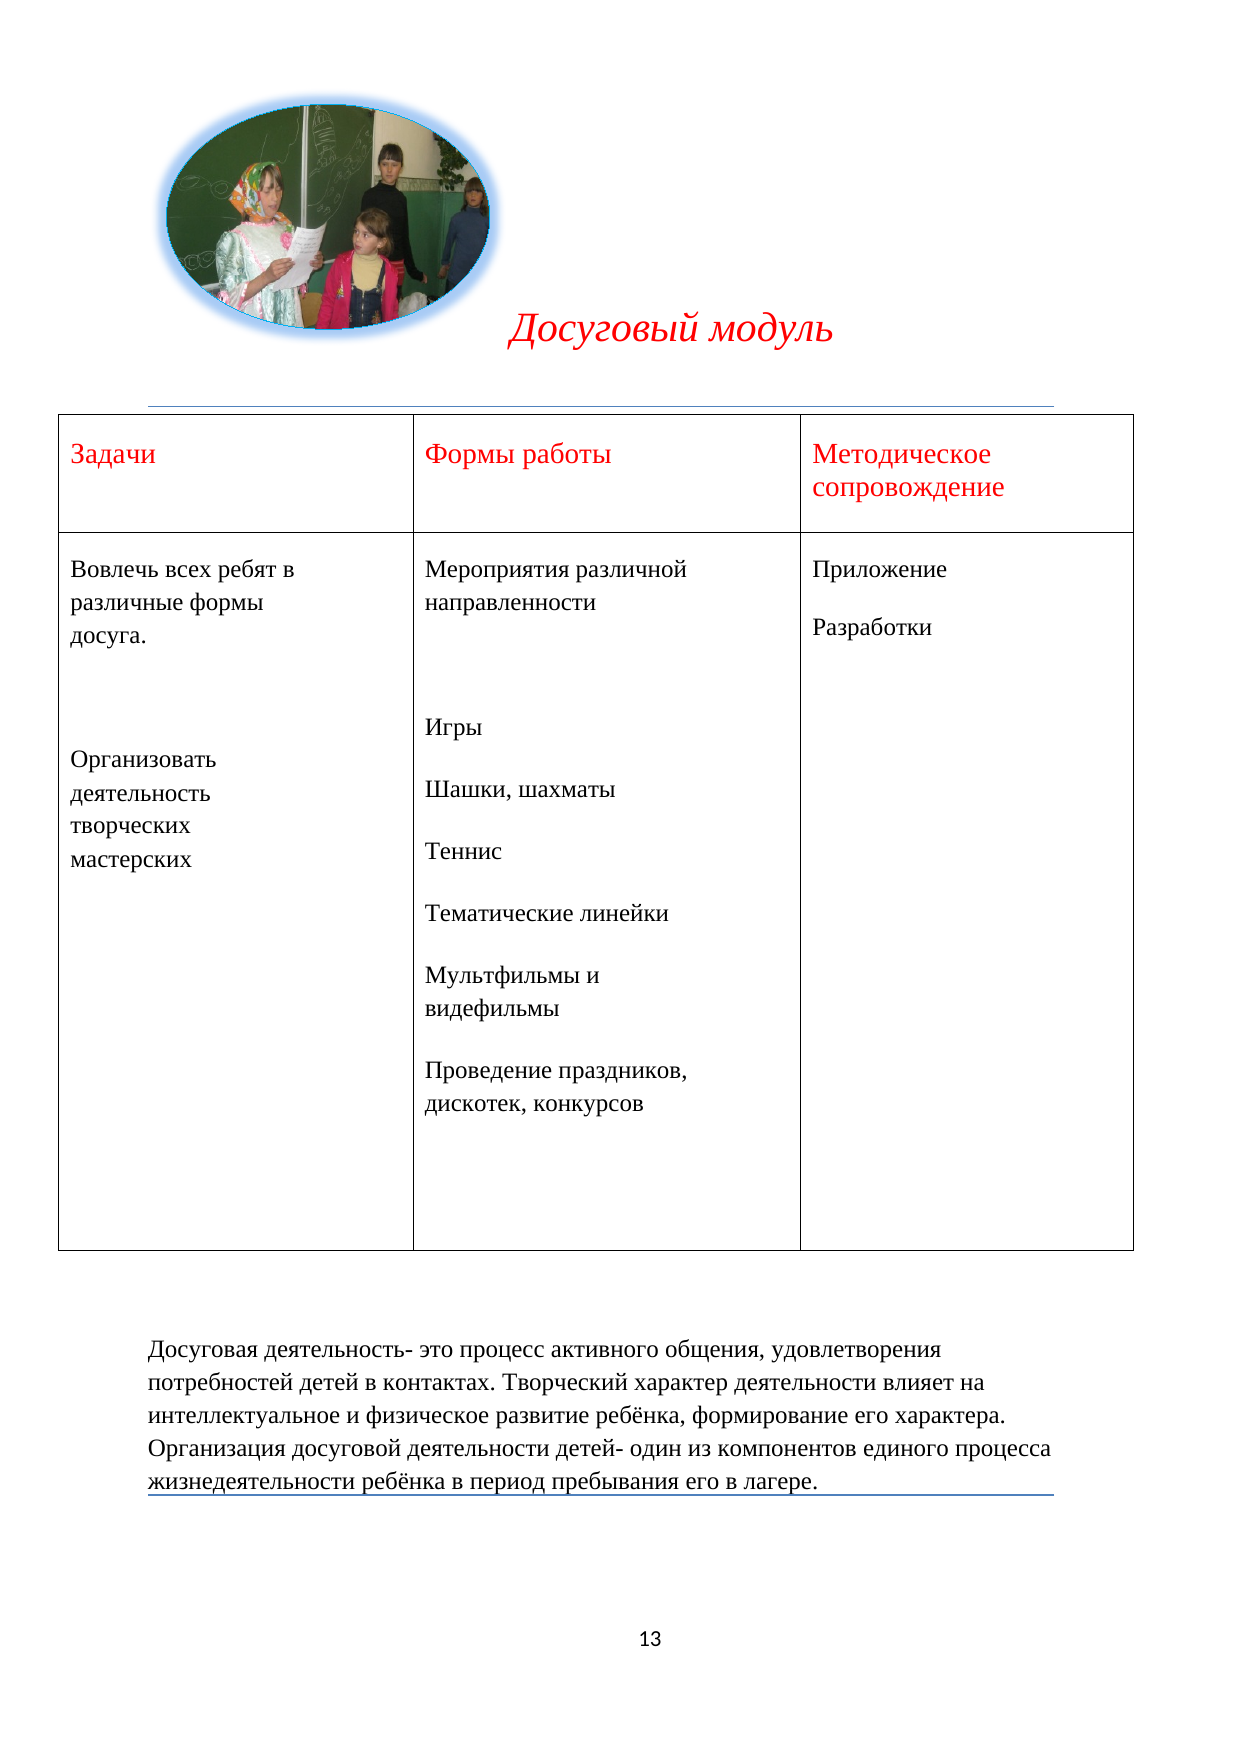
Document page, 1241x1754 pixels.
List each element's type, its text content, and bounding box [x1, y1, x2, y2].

table_header Формы работы [414, 415, 800, 532]
picture [168, 106, 488, 328]
table_header Задачи [59, 415, 413, 532]
table_cell Приложение Разработки [801, 533, 1133, 1249]
table_cell Вовлечь всех ребят в различные формы досуга. Организовать деятельность творческих мастерских [59, 533, 413, 1249]
text Досуговая деятельность- это процесс активного общения, удовлетворения потребностей детей в контактах. Творческий характер деятельности влияет на интеллектуальное и физическое развитие ребёнка, формирование его характера. Организация досуговой деятельности детей- один из компонентов единого процесса жизнедеятельности ребёнка в период пребывания его в лагере. [148, 1334, 1054, 1494]
table_header Методическое сопровождение [801, 415, 1133, 532]
table_cell Мероприятия различной направленности Игры Шашки, шахматы Теннис Тематические линейки Мультфильмы и видефильмы Проведение праздников, дискотек, конкурсов [414, 533, 800, 1249]
